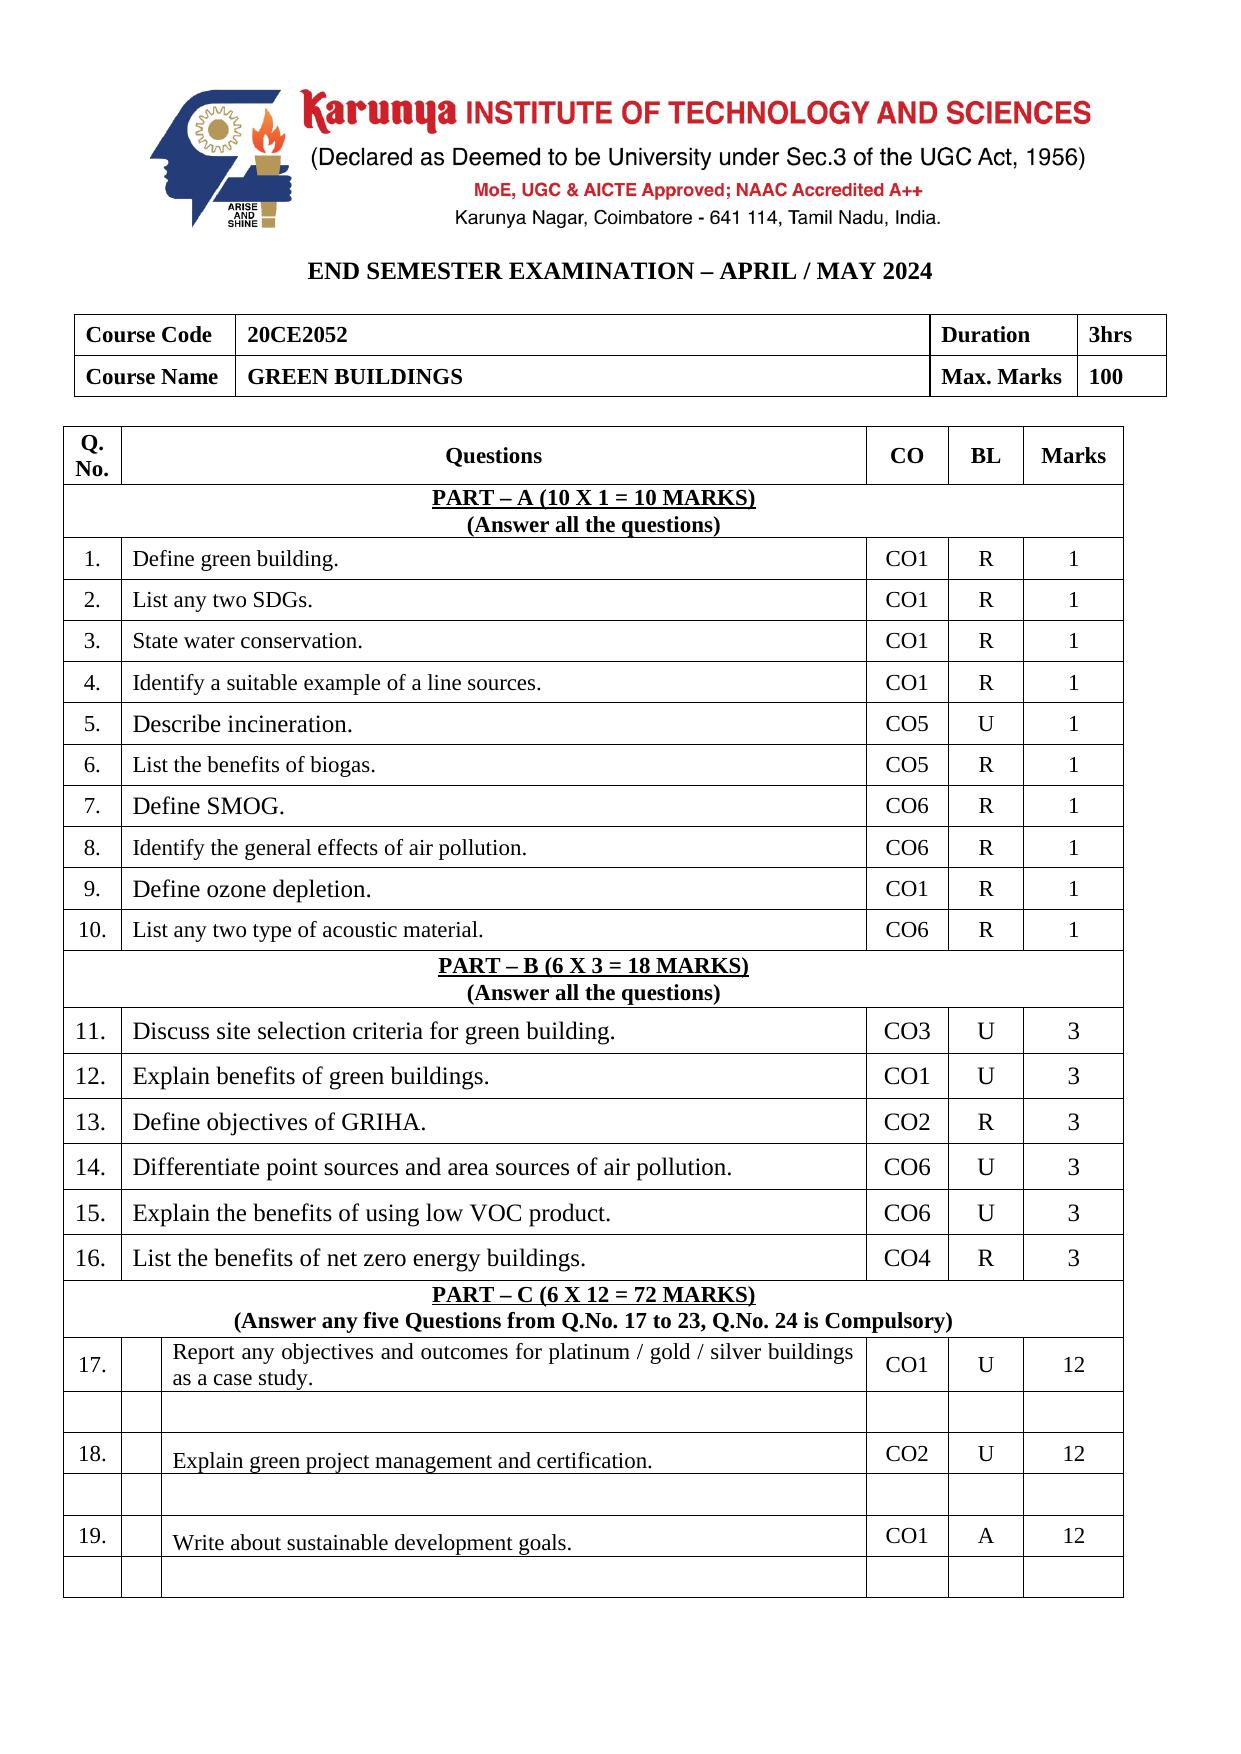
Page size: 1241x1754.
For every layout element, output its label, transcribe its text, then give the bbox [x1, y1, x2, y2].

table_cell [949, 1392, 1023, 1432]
text END SEMESTER EXAMINATION – APRIL / MAY 2024 [90, 256, 1150, 285]
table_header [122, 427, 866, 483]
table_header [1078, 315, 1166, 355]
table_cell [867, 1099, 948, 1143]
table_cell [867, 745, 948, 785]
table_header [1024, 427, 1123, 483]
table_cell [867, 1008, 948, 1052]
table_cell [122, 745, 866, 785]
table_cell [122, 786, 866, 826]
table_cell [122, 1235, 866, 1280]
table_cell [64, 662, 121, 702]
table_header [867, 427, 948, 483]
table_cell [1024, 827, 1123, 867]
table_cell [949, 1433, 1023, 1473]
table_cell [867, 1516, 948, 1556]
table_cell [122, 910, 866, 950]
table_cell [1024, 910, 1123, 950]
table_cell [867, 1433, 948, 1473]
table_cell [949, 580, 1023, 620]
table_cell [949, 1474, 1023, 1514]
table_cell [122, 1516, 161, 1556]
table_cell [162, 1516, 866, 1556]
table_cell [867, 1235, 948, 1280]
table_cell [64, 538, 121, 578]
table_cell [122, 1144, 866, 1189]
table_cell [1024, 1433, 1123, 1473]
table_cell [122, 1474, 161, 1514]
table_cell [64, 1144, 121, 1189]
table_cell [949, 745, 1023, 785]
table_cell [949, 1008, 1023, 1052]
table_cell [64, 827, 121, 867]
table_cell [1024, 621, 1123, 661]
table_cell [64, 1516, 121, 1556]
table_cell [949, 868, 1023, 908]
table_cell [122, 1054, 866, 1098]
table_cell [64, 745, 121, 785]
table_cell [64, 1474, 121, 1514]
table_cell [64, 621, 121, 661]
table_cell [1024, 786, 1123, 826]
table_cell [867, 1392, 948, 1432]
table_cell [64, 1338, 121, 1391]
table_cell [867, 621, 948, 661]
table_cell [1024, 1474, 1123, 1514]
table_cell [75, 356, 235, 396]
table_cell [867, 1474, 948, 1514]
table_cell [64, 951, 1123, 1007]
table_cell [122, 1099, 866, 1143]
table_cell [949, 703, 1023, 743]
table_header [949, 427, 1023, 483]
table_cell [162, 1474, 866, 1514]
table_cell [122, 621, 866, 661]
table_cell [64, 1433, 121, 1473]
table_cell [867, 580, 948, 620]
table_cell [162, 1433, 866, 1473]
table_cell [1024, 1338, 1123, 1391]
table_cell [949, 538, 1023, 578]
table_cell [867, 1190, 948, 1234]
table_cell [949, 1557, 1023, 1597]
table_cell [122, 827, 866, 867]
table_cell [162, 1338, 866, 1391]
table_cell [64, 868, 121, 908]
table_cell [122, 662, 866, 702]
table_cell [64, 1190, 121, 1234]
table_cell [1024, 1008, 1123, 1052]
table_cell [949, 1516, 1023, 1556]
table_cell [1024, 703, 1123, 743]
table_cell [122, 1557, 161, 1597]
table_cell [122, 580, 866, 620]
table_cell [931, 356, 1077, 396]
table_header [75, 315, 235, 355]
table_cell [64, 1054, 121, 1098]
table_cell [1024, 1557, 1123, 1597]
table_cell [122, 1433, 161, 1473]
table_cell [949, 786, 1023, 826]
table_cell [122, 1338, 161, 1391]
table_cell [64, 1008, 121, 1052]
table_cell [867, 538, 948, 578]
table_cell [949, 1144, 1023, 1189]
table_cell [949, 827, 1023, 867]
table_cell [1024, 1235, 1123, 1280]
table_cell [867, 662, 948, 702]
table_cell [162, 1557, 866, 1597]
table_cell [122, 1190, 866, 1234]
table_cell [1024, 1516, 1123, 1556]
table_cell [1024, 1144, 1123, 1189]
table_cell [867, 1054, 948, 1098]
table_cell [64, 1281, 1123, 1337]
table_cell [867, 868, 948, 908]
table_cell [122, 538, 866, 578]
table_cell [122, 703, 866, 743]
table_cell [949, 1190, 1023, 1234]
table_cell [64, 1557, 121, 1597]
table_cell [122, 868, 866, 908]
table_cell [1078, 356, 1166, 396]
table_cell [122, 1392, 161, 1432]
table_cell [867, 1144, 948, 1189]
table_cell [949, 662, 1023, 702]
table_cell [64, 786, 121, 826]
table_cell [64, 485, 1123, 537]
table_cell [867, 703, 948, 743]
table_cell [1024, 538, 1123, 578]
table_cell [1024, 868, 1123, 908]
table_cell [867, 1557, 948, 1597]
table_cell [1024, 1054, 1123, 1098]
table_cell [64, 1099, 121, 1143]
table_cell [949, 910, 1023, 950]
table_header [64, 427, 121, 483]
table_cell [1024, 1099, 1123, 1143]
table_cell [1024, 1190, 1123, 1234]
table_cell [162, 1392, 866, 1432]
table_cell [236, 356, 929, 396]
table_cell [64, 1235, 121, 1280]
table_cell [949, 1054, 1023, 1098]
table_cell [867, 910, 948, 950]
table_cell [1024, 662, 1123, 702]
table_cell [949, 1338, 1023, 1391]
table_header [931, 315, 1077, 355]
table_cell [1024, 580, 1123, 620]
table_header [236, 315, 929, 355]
picture [149, 89, 1091, 228]
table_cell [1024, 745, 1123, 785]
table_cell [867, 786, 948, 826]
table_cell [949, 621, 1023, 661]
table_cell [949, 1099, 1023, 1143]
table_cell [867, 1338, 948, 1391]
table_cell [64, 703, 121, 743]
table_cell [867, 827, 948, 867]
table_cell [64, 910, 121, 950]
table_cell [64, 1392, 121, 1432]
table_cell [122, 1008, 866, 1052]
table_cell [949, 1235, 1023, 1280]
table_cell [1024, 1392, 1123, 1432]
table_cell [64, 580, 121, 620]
